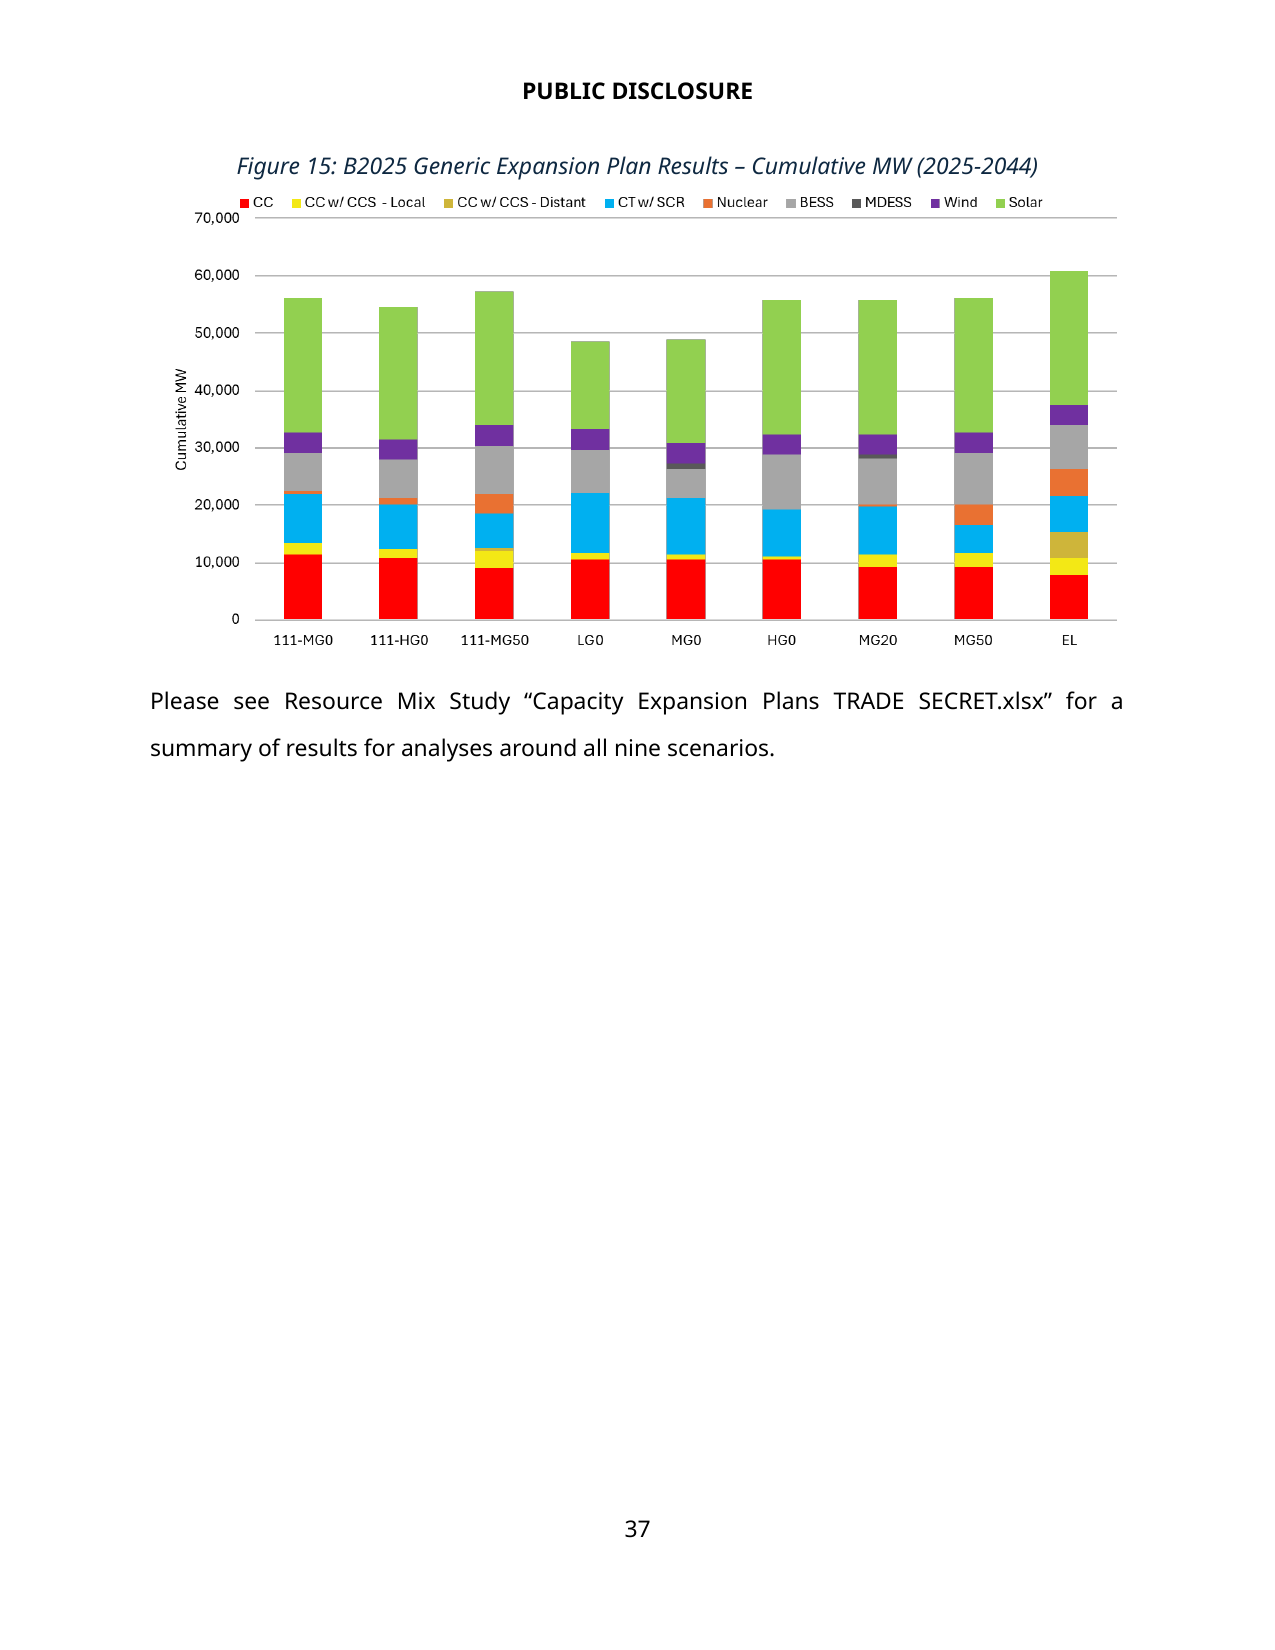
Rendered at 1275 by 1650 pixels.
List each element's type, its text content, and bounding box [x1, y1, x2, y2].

picture [150, 181, 1125, 665]
text Figure 15: B2025 Generic Expansion Plan Results – Cumulative MW (2025-2044) [150, 150, 1125, 181]
text Please see Resource Mix Study “Capacity Expansion Plans TRADE SECRET.xlsx” for a summary of results for analyses around all nine scenarios. [150, 685, 1125, 763]
